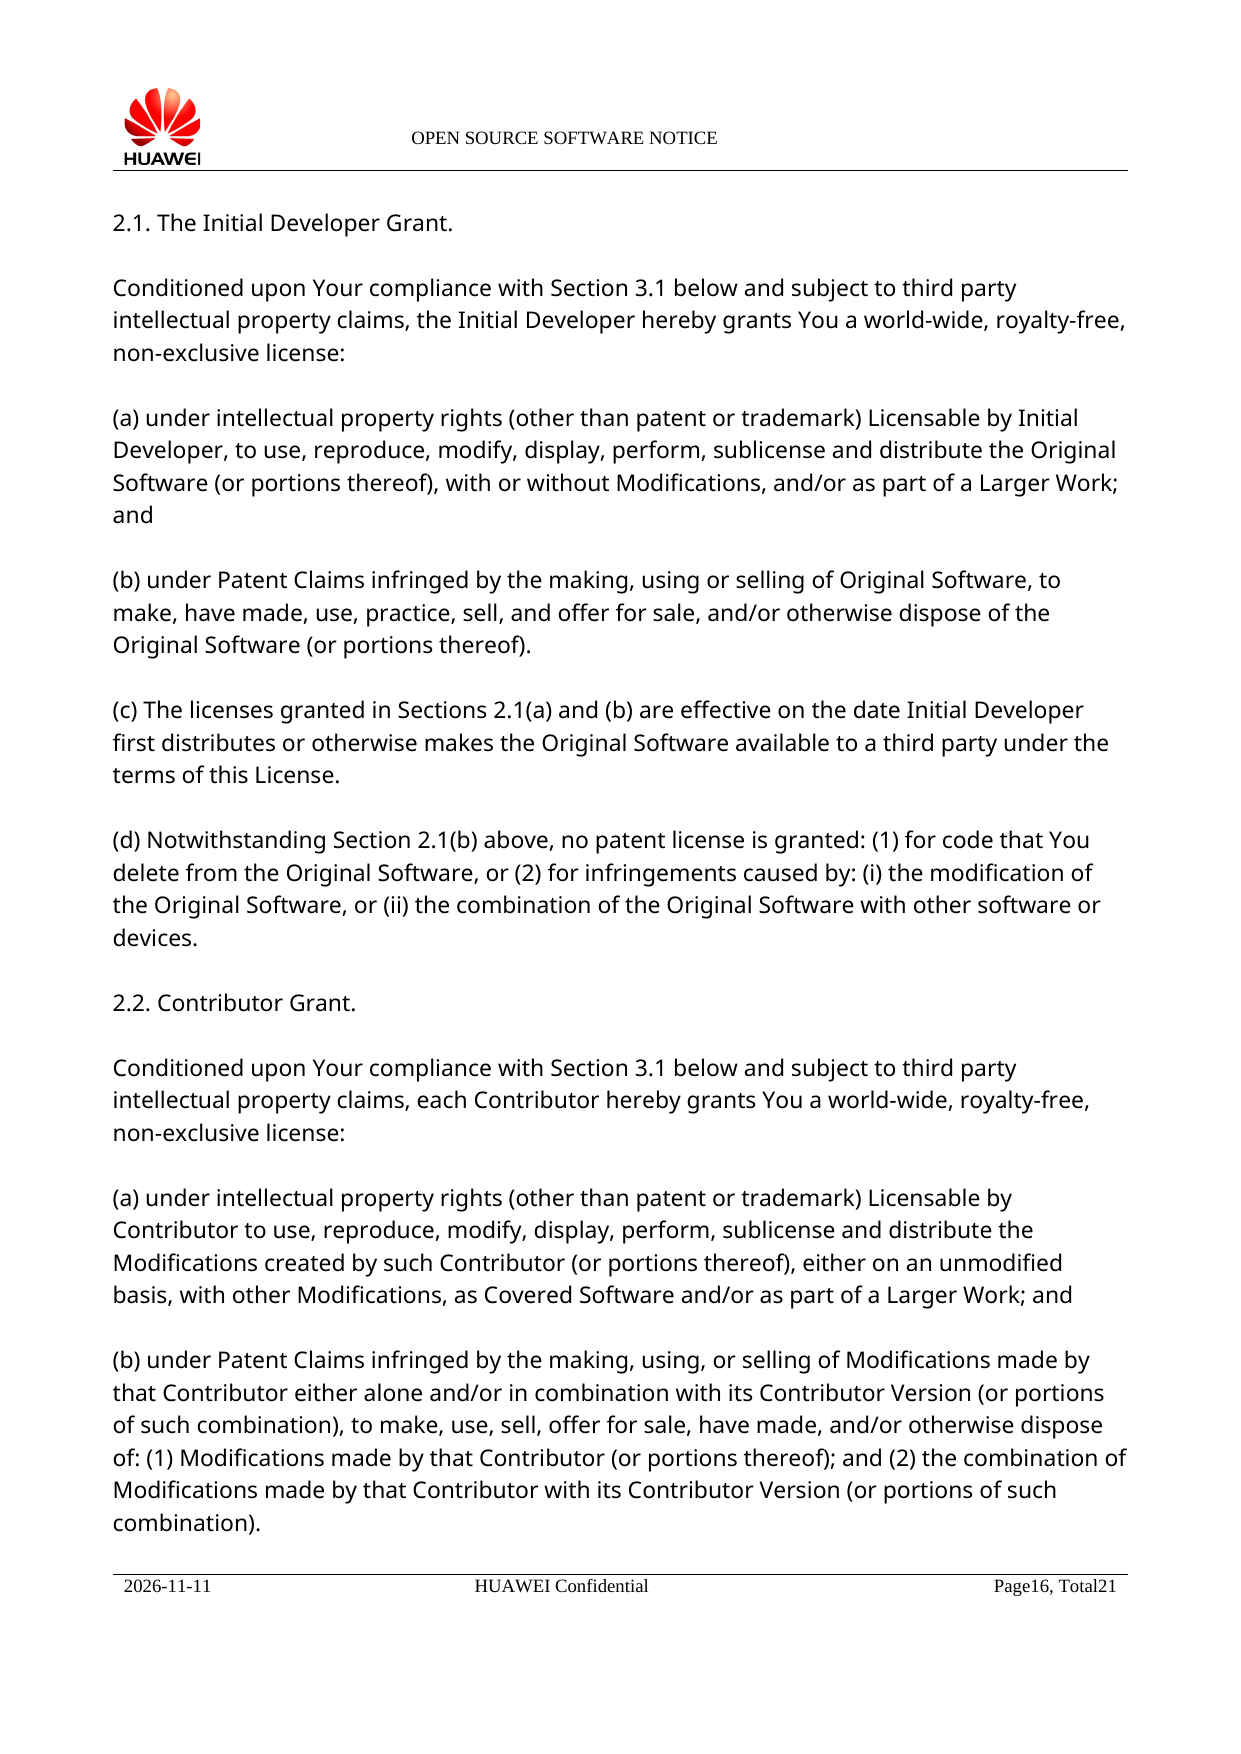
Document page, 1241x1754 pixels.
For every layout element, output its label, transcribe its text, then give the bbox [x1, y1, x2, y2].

text (b) under Patent Claims infringed by the making, using, or selling of Modifications made by that Contributor either alone and/or in combination with its Contributor Version (or portions of such combination), to make, use, sell, offer for sale, have made, and/or otherwise dispose of: (1) Modifications made by that Contributor (or portions thereof); and (2) the combination of Modifications made by that Contributor with its Contributor Version (or portions of such combination). [112, 1344, 1128, 1539]
text (d) Notwithstanding Section 2.1(b) above, no patent license is granted: (1) for code that You delete from the Original Software, or (2) for infringements caused by: (i) the modification of the Original Software, or (ii) the combination of the Original Software with other software or devices. [112, 824, 1128, 954]
text 2.1. The Initial Developer Grant. [112, 206, 1128, 239]
text (c) The licenses granted in Sections 2.1(a) and (b) are effective on the date Initial Developer first distributes or otherwise makes the Original Software available to a third party under the terms of this License. [112, 694, 1128, 791]
text 2.2. Contributor Grant. [112, 986, 1128, 1019]
text Conditioned upon Your compliance with Section 3.1 below and subject to third party intellectual property claims, each Contributor hereby grants You a world-wide, royalty-free, non-exclusive license: [112, 1051, 1128, 1149]
text (b) under Patent Claims infringed by the making, using or selling of Original Software, to make, have made, use, practice, sell, and offer for sale, and/or otherwise dispose of the Original Software (or portions thereof). [112, 564, 1128, 661]
text (a) under intellectual property rights (other than patent or trademark) Licensable by Contributor to use, reproduce, modify, display, perform, sublicense and distribute the Modifications created by such Contributor (or portions thereof), either on an unmodified basis, with other Modifications, as Covered Software and/or as part of a Larger Work; and [112, 1181, 1128, 1311]
picture [124, 88, 201, 165]
text (a) under intellectual property rights (other than patent or trademark) Licensable by Initial Developer, to use, reproduce, modify, display, perform, sublicense and distribute the Original Software (or portions thereof), with or without Modifications, and/or as part of a Larger Work; and [112, 401, 1128, 531]
text Conditioned upon Your compliance with Section 3.1 below and subject to third party intellectual property claims, the Initial Developer hereby grants You a world-wide, royalty-free, non-exclusive license: [112, 271, 1128, 369]
